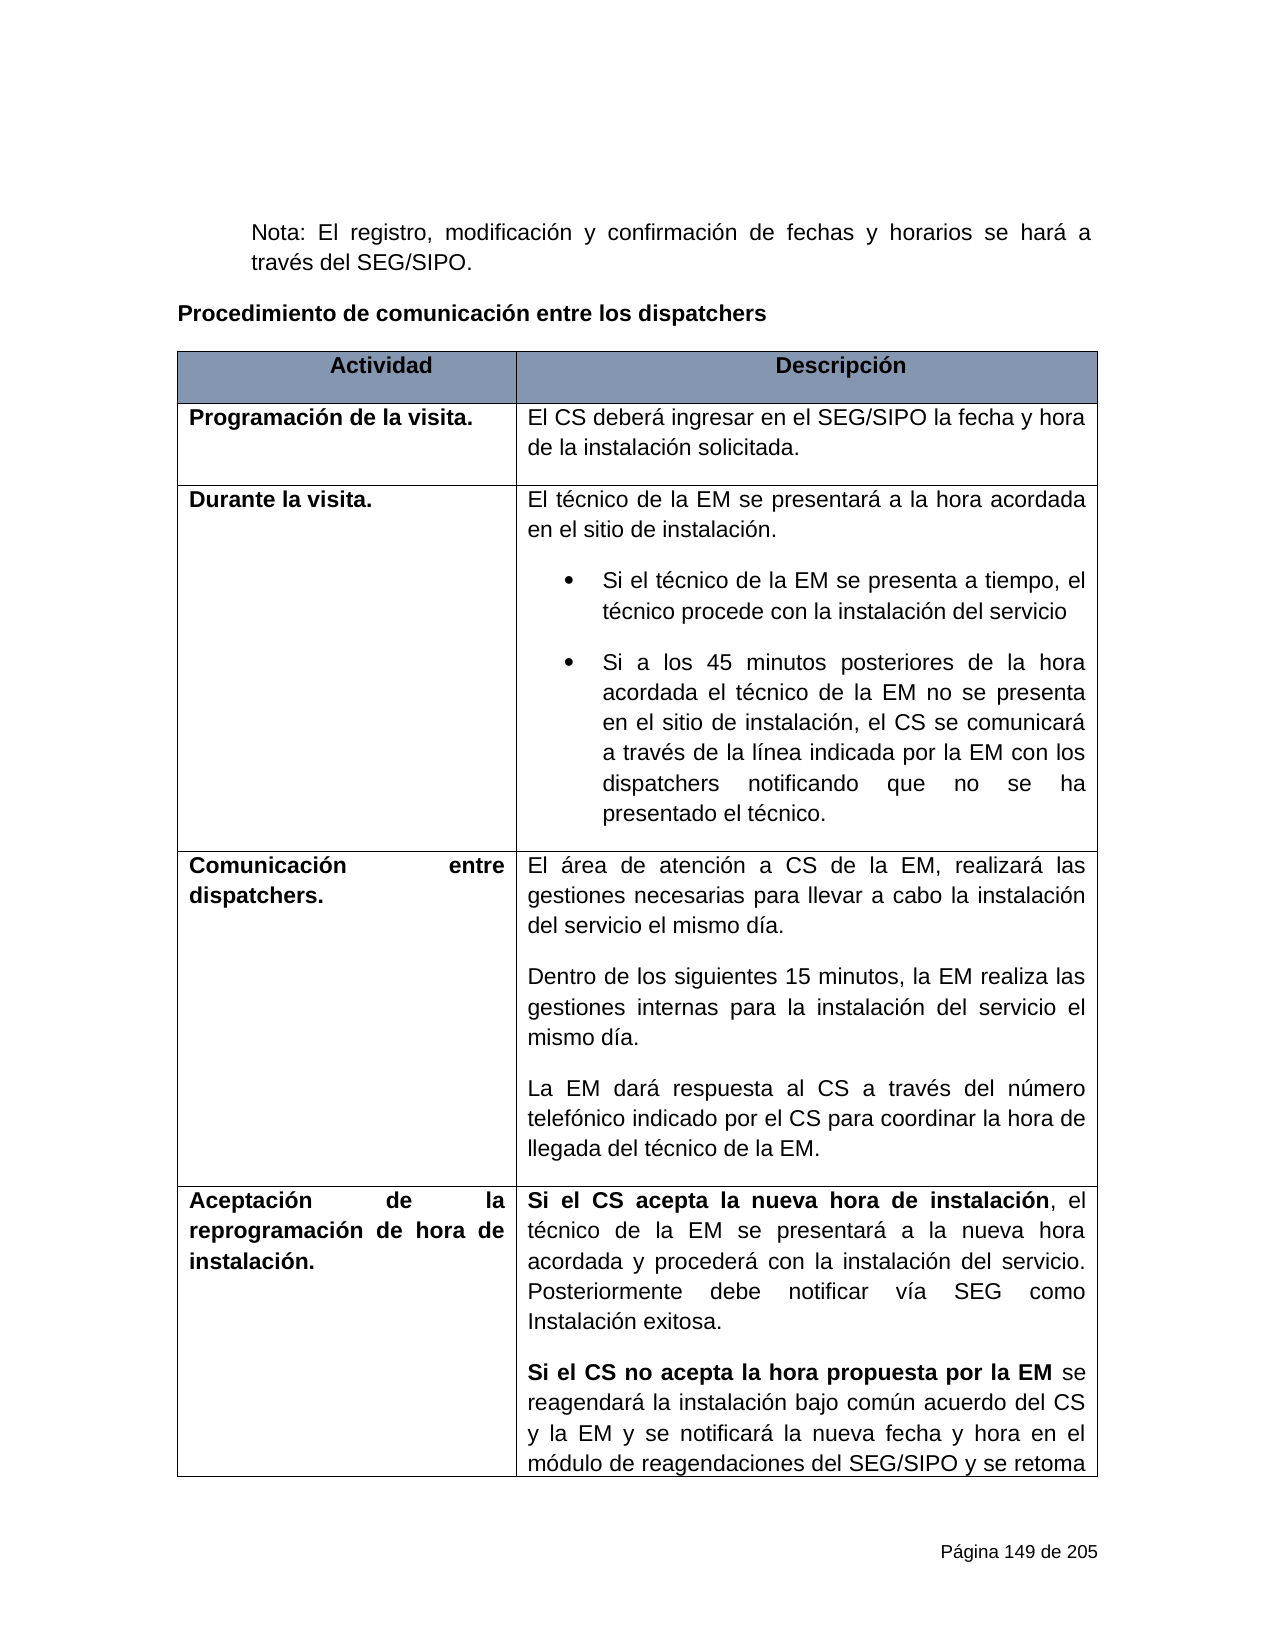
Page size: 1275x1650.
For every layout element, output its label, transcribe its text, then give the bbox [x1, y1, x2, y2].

table_header Descripción [517, 352, 1097, 403]
table_cell Programación de la visita. [178, 404, 516, 485]
table_cell Comunicación entre dispatchers. [178, 852, 516, 1186]
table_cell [178, 1187, 516, 1476]
table_header Actividad [178, 352, 516, 403]
table_cell El CS deberá ingresar en el SEG/SIPO la fecha y hora de la instalación solicitada. [517, 404, 1097, 485]
text Nota: El registro, modificación y confirmación de fechas y horarios se hará a través del SEG/SIPO. [251, 218, 1092, 275]
table_cell Durante la visita. [178, 486, 516, 851]
table_cell El técnico de la EM se presentará a la hora acordada en el sitio de instalación. Si el técnico de la EM se presenta a tiempo, el técnico procede con la instalación del servicio Si a los 45 minutos posteriores de la hora acordada el técnico de la EM no se presenta en el sitio de instalación, el CS se comunicará a través de la línea indicada por la EM con los dispatchers notificando que no se ha presentado el técnico. [517, 486, 1097, 851]
text Procedimiento de comunicación entre los dispatchers [177, 300, 1098, 326]
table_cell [517, 1187, 1097, 1476]
table_cell El área de atención a CS de la EM, realizará las gestiones necesarias para llevar a cabo la instalación del servicio el mismo día. Dentro de los siguientes 15 minutos, la EM realiza las gestiones internas para la instalación del servicio el mismo día. La EM dará respuesta al CS a través del número telefónico indicado por el CS para coordinar la hora de llegada del técnico de la EM. [517, 852, 1097, 1186]
